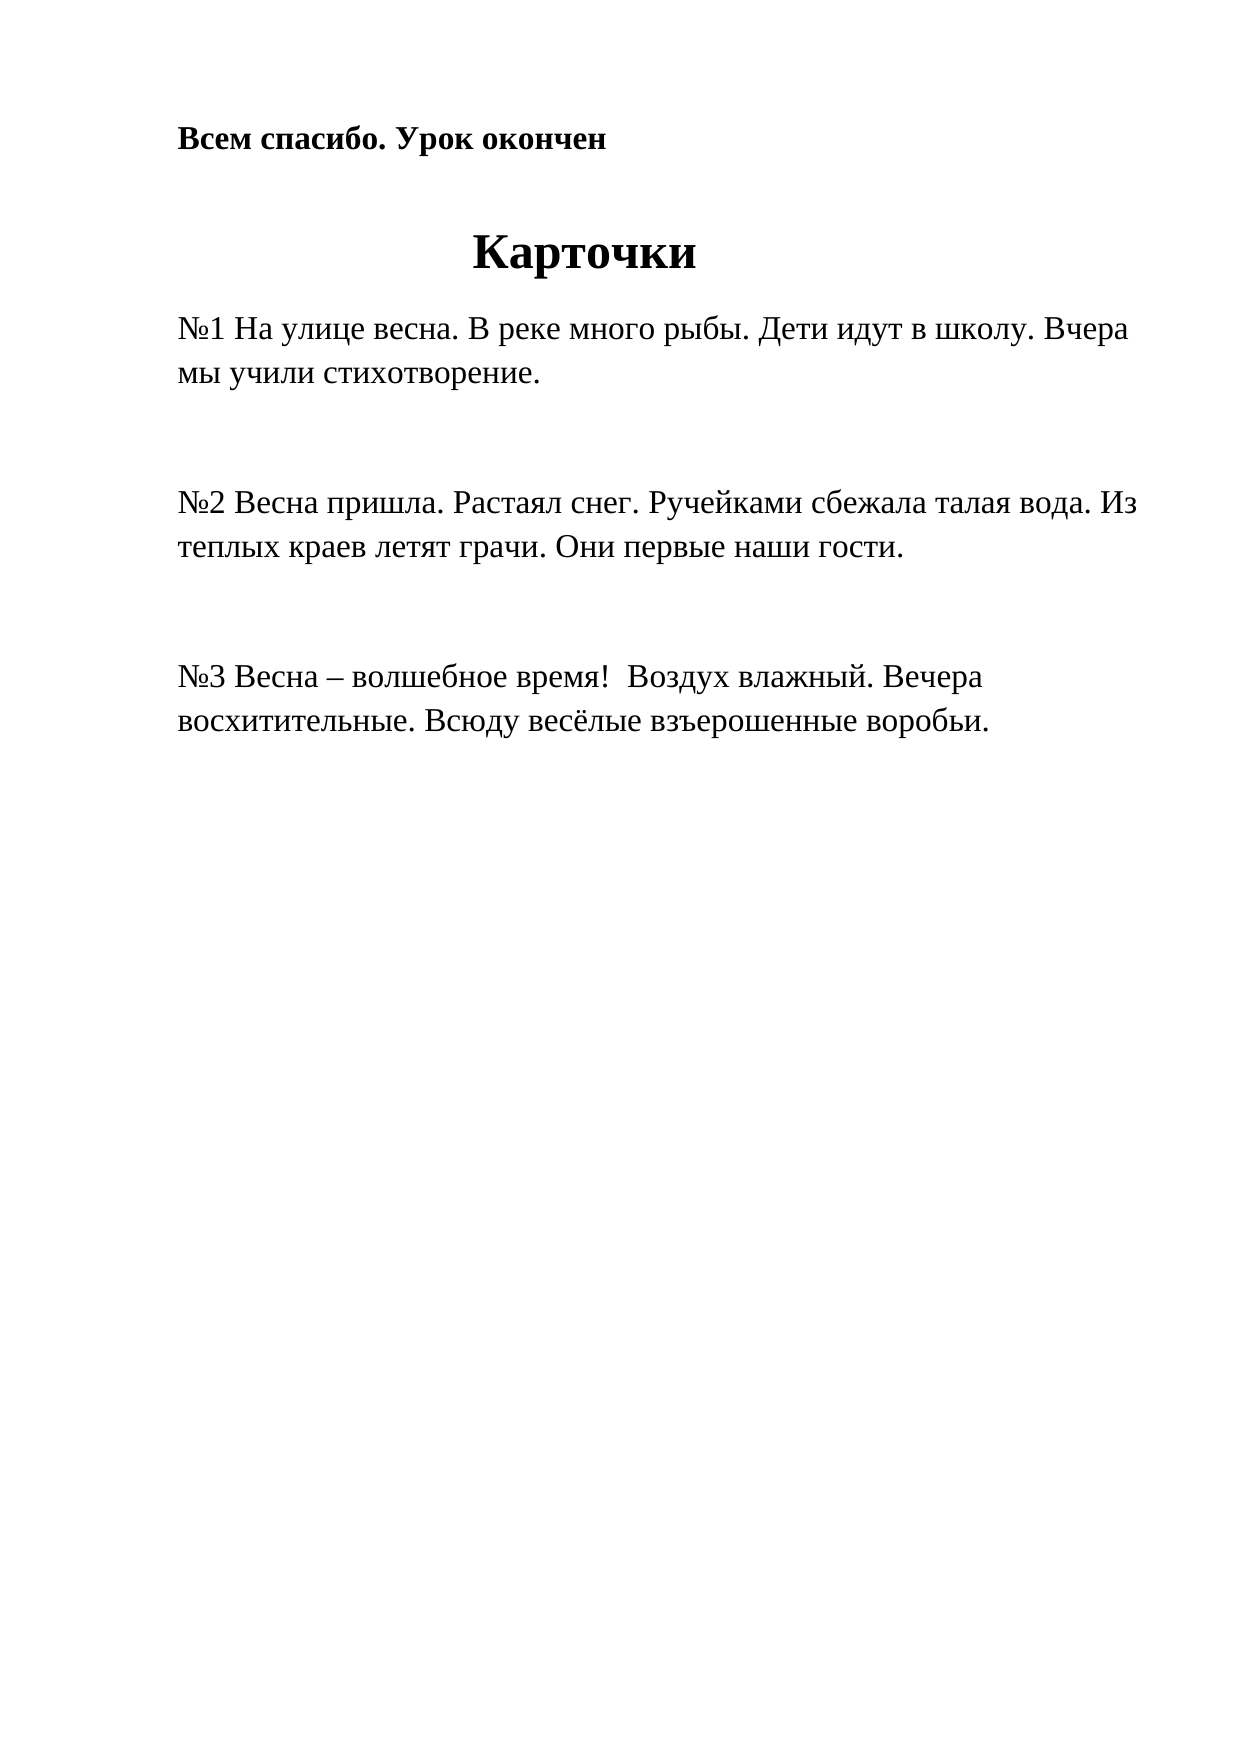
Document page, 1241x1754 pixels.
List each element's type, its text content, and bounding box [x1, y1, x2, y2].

text Карточки [398, 221, 1152, 279]
text Всем спасибо. Урок окончен [177, 118, 1152, 156]
text №2 Весна пришла. Растаял снег. Ручейками сбежала талая вода. Из теплых краев летят грачи. Они первые наши гости. [177, 482, 1152, 564]
text №3 Весна – волшебное время! Воздух влажный. Вечера восхитительные. Всюду весёлые взъерошенные воробьи. [177, 656, 1152, 738]
text №1 На улице весна. В реке много рыбы. Дети идут в школу. Вчера мы учили стихотворение. [177, 308, 1152, 391]
